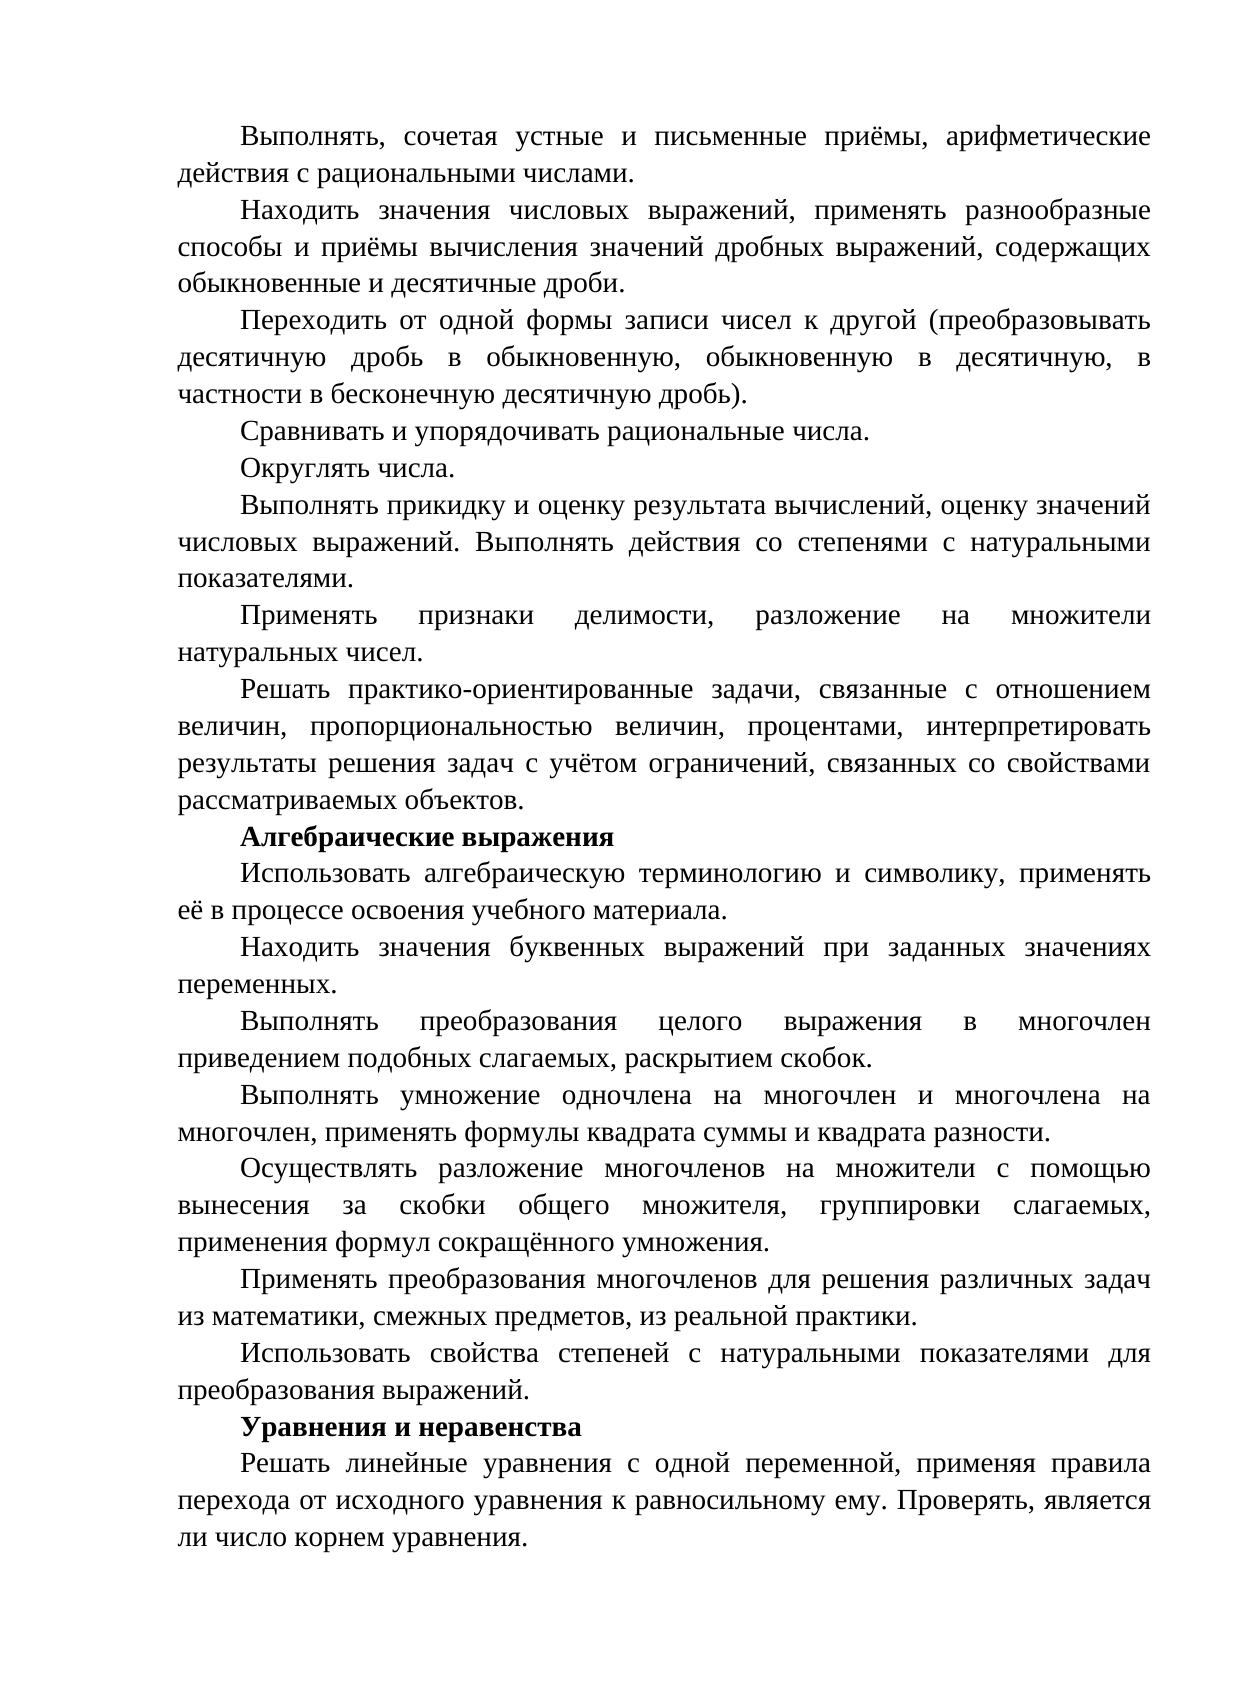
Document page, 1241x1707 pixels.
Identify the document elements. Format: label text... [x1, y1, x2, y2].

text Выполнять преобразования целого выражения в многочлен приведением подобных слагаемых, раскрытием скобок. [177, 1003, 1152, 1073]
text Применять признаки делимости, разложение на множители натуральных чисел. [177, 597, 1152, 668]
text Переходить от одной формы записи чисел к другой (преобразовывать десятичную дробь в обыкновенную, обыкновенную в десятичную, в частности в бесконечную десятичную дробь). [177, 302, 1152, 410]
text Применять преобразования многочленов для решения различных задач из математики, смежных предметов, из реальной практики. [177, 1261, 1152, 1332]
text Округлять числа. [177, 450, 1152, 483]
text Алгебраические выражения [177, 819, 1152, 852]
text Находить значения буквенных выражений при заданных значениях переменных. [177, 929, 1152, 1000]
text Находить значения числовых выражений, применять разнообразные способы и приёмы вычисления значений дробных выражений, содержащих обыкновенные и десятичные дроби. [177, 192, 1152, 299]
text Выполнять умножение одночлена на многочлен и многочлена на многочлен, применять формулы квадрата суммы и квадрата разности. [177, 1077, 1152, 1147]
text Выполнять прикидку и оценку результата вычислений, оценку значений числовых выражений. Выполнять действия со степенями с натуральными показателями. [177, 487, 1152, 594]
text Решать линейные уравнения с одной переменной, применяя правила перехода от исходного уравнения к равносильному ему. Проверять, является ли число корнем уравнения. [177, 1446, 1152, 1553]
text Решать практико-ориентированные задачи, связанные с отношением величин, пропорциональностью величин, процентами, интерпретировать результаты решения задач с учётом ограничений, связанных со свойствами рассматриваемых объектов. [177, 671, 1152, 815]
text Уравнения и неравенства [177, 1409, 1152, 1442]
text Использовать алгебраическую терминологию и символику, применять её в процессе освоения учебного материала. [177, 856, 1152, 926]
text Выполнять, сочетая устные и письменные приёмы, арифметические действия с рациональными числами. [177, 118, 1152, 188]
text Осуществлять разложение многочленов на множители с помощью вынесения за скобки общего множителя, группировки слагаемых, применения формул сокращённого умножения. [177, 1151, 1152, 1258]
text Использовать свойства степеней с натуральными показателями для преобразования выражений. [177, 1335, 1152, 1405]
text Сравнивать и упорядочивать рациональные числа. [177, 413, 1152, 447]
